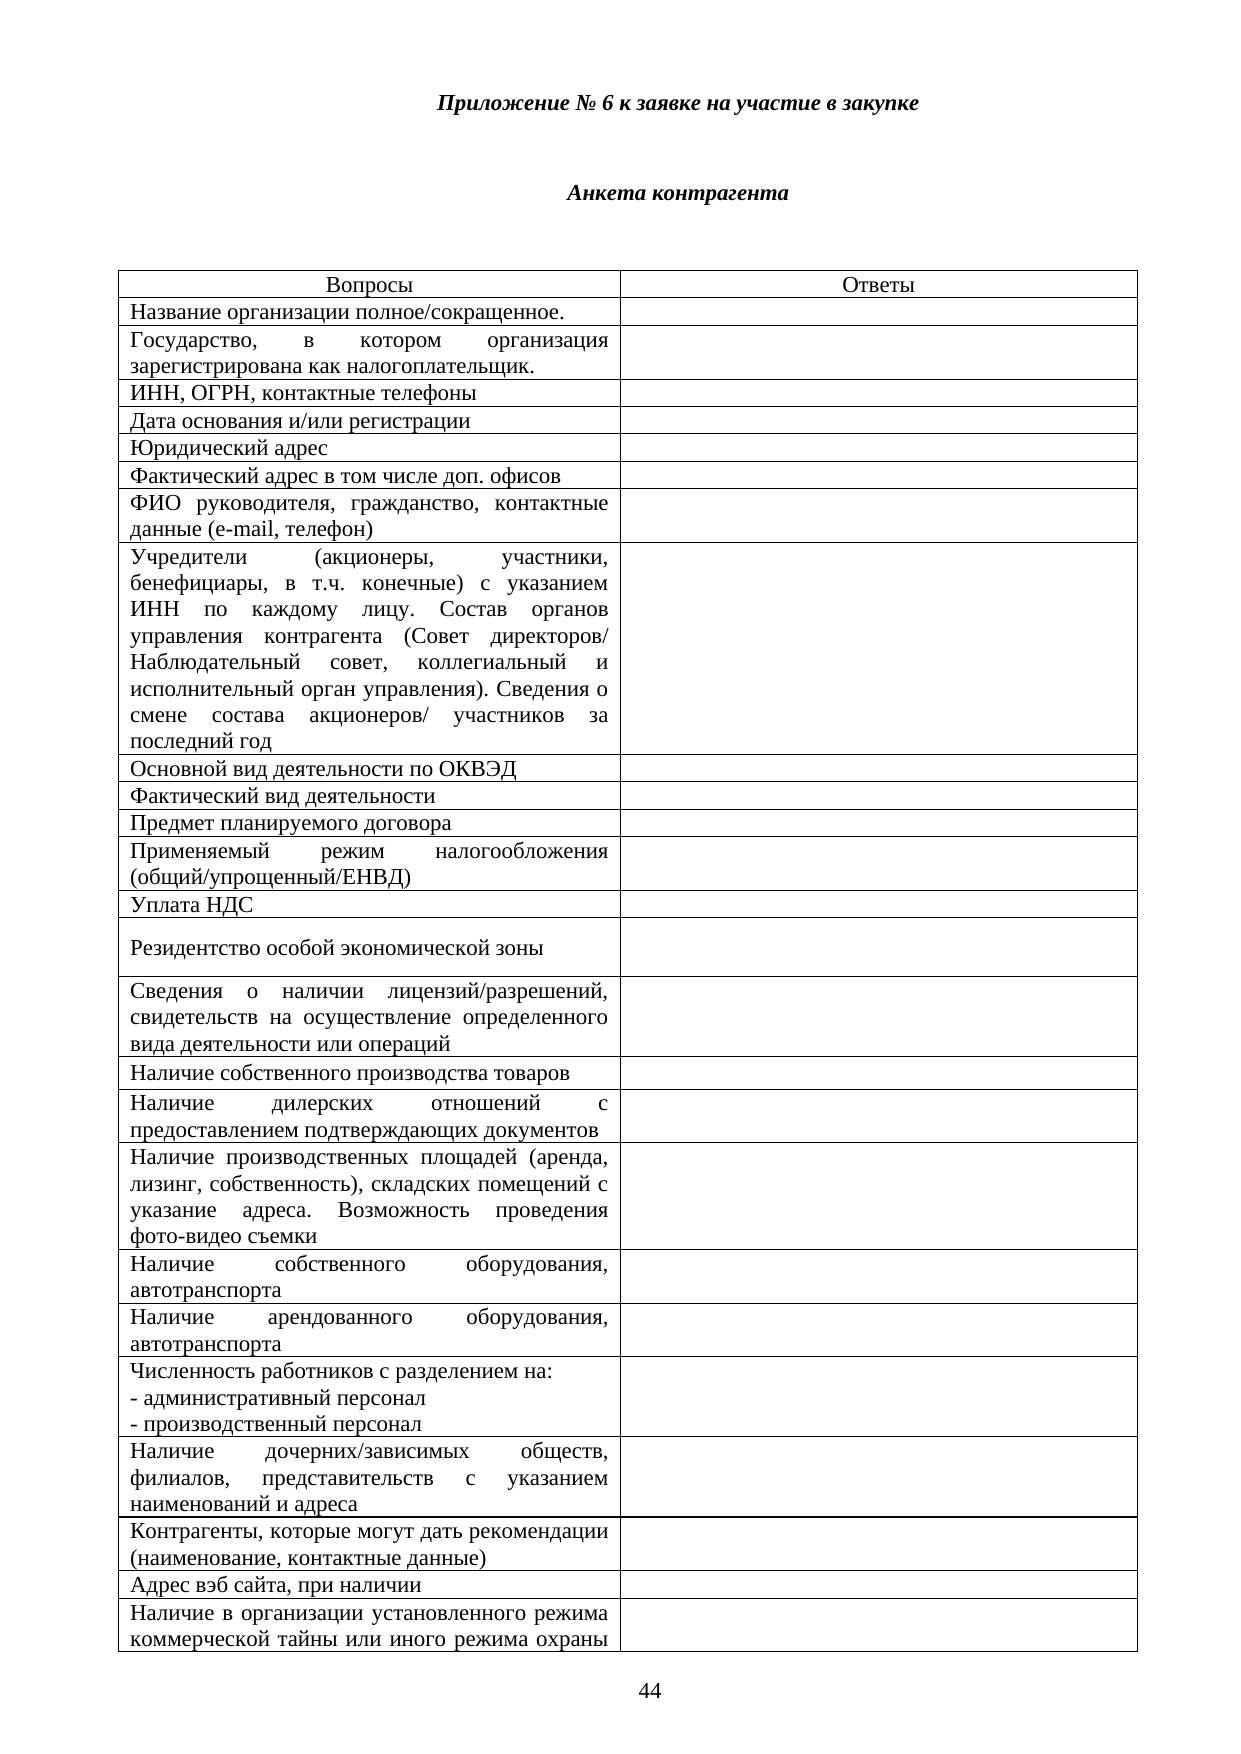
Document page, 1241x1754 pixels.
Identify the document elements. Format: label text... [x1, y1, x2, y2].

table_cell [621, 380, 1137, 406]
table_cell [621, 462, 1137, 488]
table_cell [621, 1599, 1137, 1651]
table_cell [621, 1143, 1137, 1249]
table_cell Учредители (акционеры, участники, бенефициары, в т.ч. конечные) с указанием ИНН по каждому лицу. Состав органов управления контрагента (Совет директоров/ Наблюдательный совет, коллегиальный и исполнительный орган управления). Сведения о смене состава акционеров/ участников за последний год [119, 543, 620, 754]
table_cell Резидентство особой экономической зоны [119, 918, 620, 976]
table_cell [621, 755, 1137, 781]
table_cell Государство, в котором организация зарегистрирована как налогоплательщик. [119, 326, 620, 378]
table_cell [621, 434, 1137, 461]
table_cell Дата основания и/или регистрации [119, 407, 620, 433]
table_cell Контрагенты, которые могут дать рекомендации (наименование, контактные данные) [119, 1518, 620, 1570]
table_cell Предмет планируемого договора [119, 810, 620, 836]
table_cell Адрес вэб сайта, при наличии [119, 1571, 620, 1597]
table_cell Наличие арендованного оборудования, автотранспорта [119, 1304, 620, 1356]
table_cell Фактический вид деятельности [119, 782, 620, 808]
table_cell [621, 837, 1137, 889]
table_cell Наличие собственного оборудования, автотранспорта [119, 1250, 620, 1302]
table_cell [621, 1571, 1137, 1597]
table_cell [621, 1518, 1137, 1570]
table_header Ответы [621, 271, 1137, 297]
table_cell Численность работников с разделением на: - административный персонал - производственный персонал [119, 1357, 620, 1436]
table_cell Наличие дочерних/зависимых обществ, филиалов, представительств с указанием наименований и адреса [119, 1437, 620, 1516]
text Анкета контрагента [118, 179, 1181, 206]
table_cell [119, 1599, 620, 1651]
table_cell [621, 1357, 1137, 1436]
table_cell [621, 1250, 1137, 1302]
table_cell ИНН, ОГРН, контактные телефоны [119, 380, 620, 406]
table_cell [621, 918, 1137, 976]
table_cell [621, 326, 1137, 378]
table_cell Наличие дилерских отношений с предоставлением подтверждающих документов [119, 1090, 620, 1142]
table_cell Юридический адрес [119, 434, 620, 461]
table_cell ФИО руководителя, гражданство, контактные данные (e-mail, телефон) [119, 489, 620, 542]
table_cell Применяемый режим налогообложения (общий/упрощенный/ЕНВД) [119, 837, 620, 889]
table_cell [621, 891, 1137, 917]
table_cell [621, 1437, 1137, 1516]
text Приложение № 6 к заявке на участие в закупке [118, 89, 1181, 115]
table_cell [621, 489, 1137, 542]
table_cell [621, 1090, 1137, 1142]
table_header Вопросы [119, 271, 620, 297]
table_cell [621, 1304, 1137, 1356]
table_cell Уплата НДС [119, 891, 620, 917]
table_cell Наличие собственного производства товаров [119, 1057, 620, 1088]
table_cell [621, 298, 1137, 325]
table_cell [621, 977, 1137, 1056]
table_cell Сведения о наличии лицензий/разрешений, свидетельств на осуществление определенного вида деятельности или операций [119, 977, 620, 1056]
table_cell [621, 1057, 1137, 1088]
table_cell Наличие производственных площадей (аренда, лизинг, собственность), складских помещений с указание адреса. Возможность проведения фото-видео съемки [119, 1143, 620, 1249]
table_cell [621, 543, 1137, 754]
table_cell [621, 782, 1137, 808]
table_cell [621, 810, 1137, 836]
table_cell [621, 407, 1137, 433]
table_cell Основной вид деятельности по ОКВЭД [119, 755, 620, 781]
table_cell Название организации полное/сокращенное. [119, 298, 620, 325]
table_cell Фактический адрес в том числе доп. офисов [119, 462, 620, 488]
